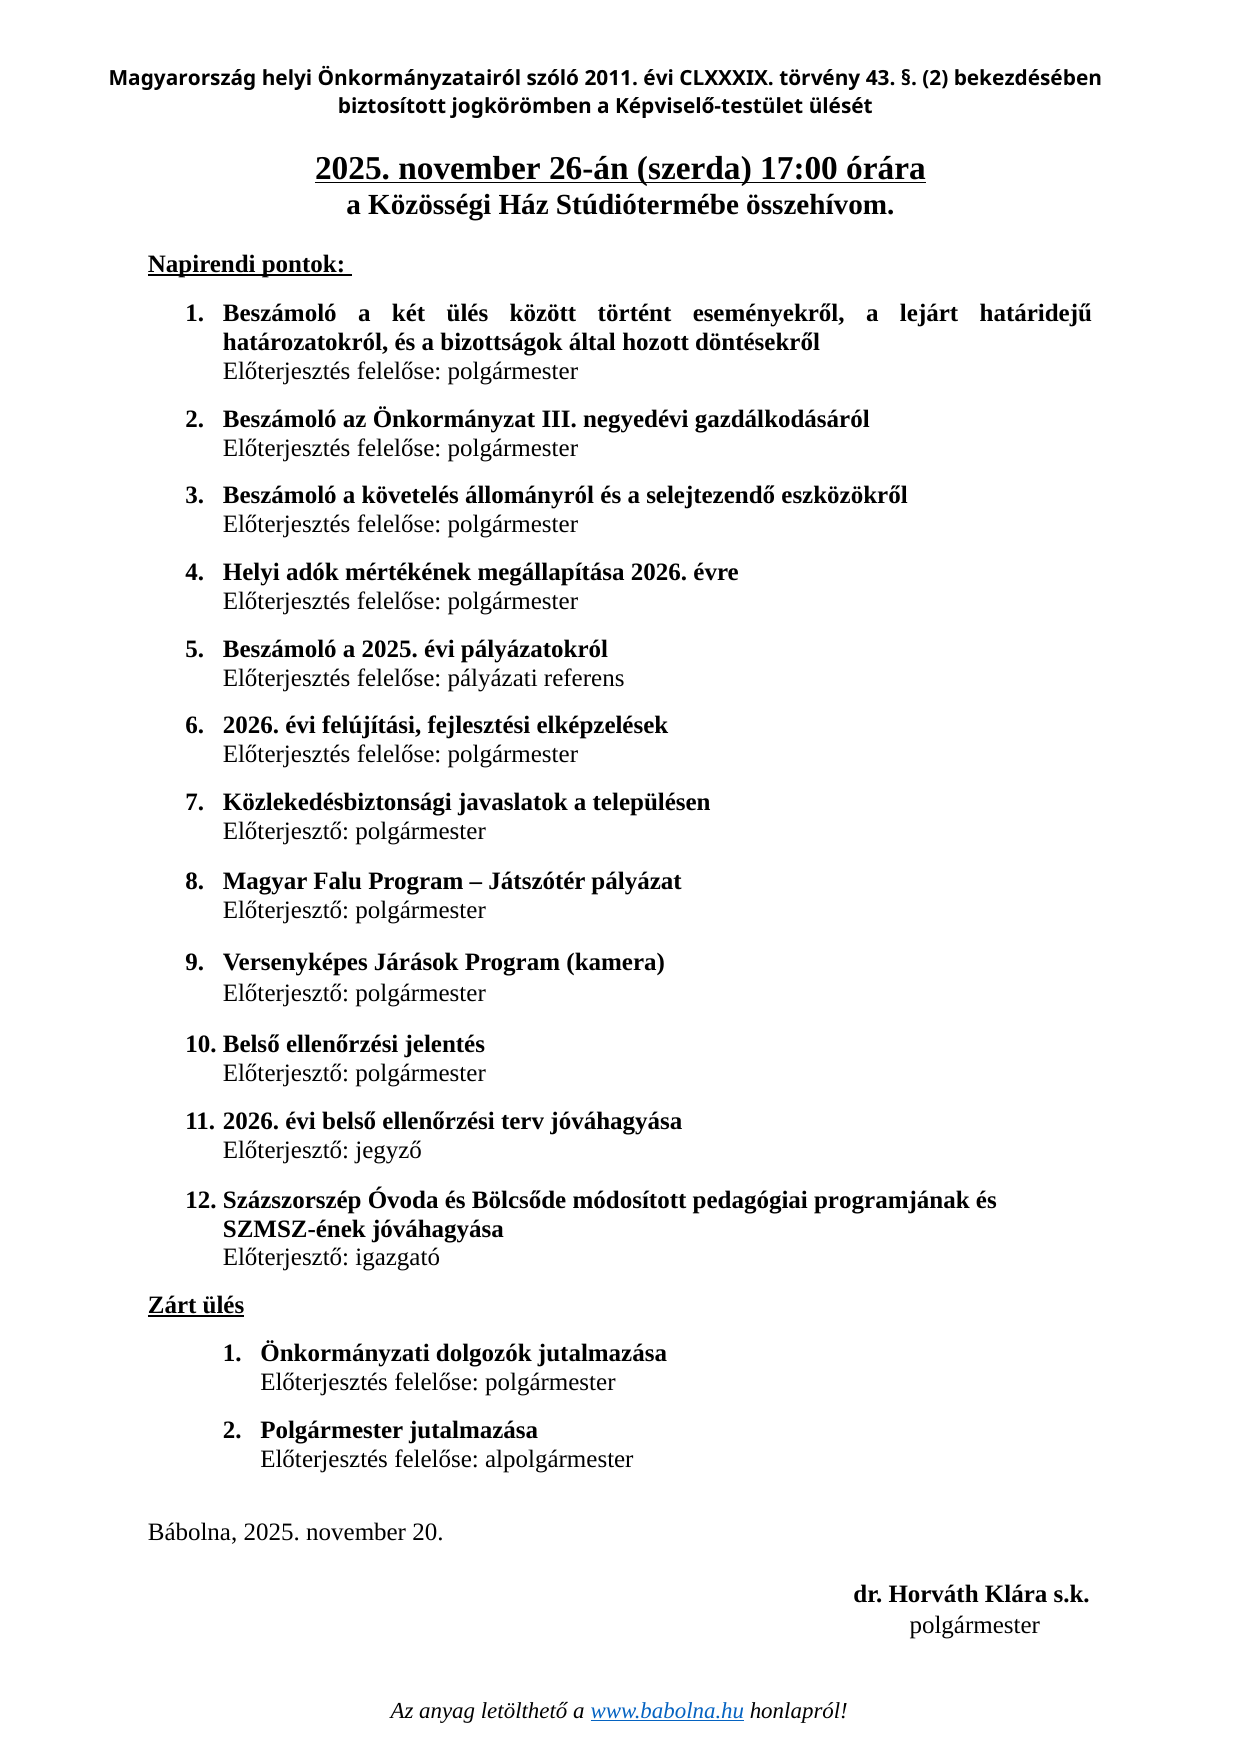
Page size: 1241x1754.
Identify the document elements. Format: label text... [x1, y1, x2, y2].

list Belső ellenőrzési jelentés [185, 1029, 1093, 1058]
list Közlekedésbiztonsági javaslatok a településen [185, 787, 1093, 816]
list Előterjesztés felelőse: polgármester [223, 739, 1093, 768]
list Előterjesztés felelőse: polgármester [223, 586, 1093, 615]
list Helyi adók mértékének megállapítása 2026. évre [185, 557, 1093, 586]
list Előterjesztő: polgármester [223, 978, 1093, 1006]
text Bábolna, 2025. november 20. [148, 1517, 1093, 1545]
list Előterjesztés felelőse: alpolgármester [260, 1444, 1093, 1472]
list 2026. évi belső ellenőrzési terv jóváhagyása [185, 1106, 1093, 1135]
list Előterjesztés felelőse: pályázati referens [223, 663, 1093, 691]
list Előterjesztés felelőse: polgármester [223, 433, 1093, 461]
list Százszorszép Óvoda és Bölcsőde módosított pedagógiai programjának és SZMSZ-ének jóváhagyása [185, 1185, 1093, 1242]
list Előterjesztő: polgármester [223, 1058, 1093, 1087]
text 2025. november 26-án (szerda) 17:00 órára [148, 148, 1093, 187]
list Előterjesztés felelőse: polgármester [223, 1367, 1093, 1396]
text polgármester [148, 1610, 1093, 1638]
list Előterjesztő: polgármester [223, 895, 1093, 924]
list Beszámoló a két ülés között történt eseményekről, a lejárt határidejű határozatokról, és a bizottságok által hozott döntésekről [185, 298, 1093, 356]
text Magyarország helyi Önkormányzatairól szóló 2011. évi CLXXXIX. törvény 43. §. (2) bekezdésében biztosított jogkörömben a Képviselő-testület ülését [74, 63, 1137, 120]
text dr. Horváth Klára s.k. [148, 1579, 1093, 1607]
list Versenyképes Járások Program (kamera) [185, 947, 1093, 975]
text Előterjesztő: igazgató [223, 1242, 1093, 1271]
list Zárt ülés [148, 1290, 1093, 1319]
list 2026. évi felújítási, fejlesztési elképzelések [185, 711, 1093, 739]
text Az anyag letölthető a www.babolna.hu honlapról! [148, 1697, 1093, 1723]
list Előterjesztés felelőse: polgármester [223, 356, 1093, 385]
list Beszámoló a 2025. évi pályázatokról [185, 634, 1093, 663]
list Polgármester jutalmazása [223, 1415, 1093, 1444]
text a Közösségi Ház Stúdiótermébe összehívom. [148, 187, 1093, 220]
list Magyar Falu Program – Játszótér pályázat [185, 866, 1093, 895]
text Napirendi pontok: [148, 249, 1093, 278]
list Önkormányzati dolgozók jutalmazása [223, 1338, 1093, 1367]
list Előterjesztő: polgármester [223, 816, 1093, 845]
list Előterjesztés felelőse: polgármester [223, 509, 1093, 538]
list Előterjesztő: jegyző [223, 1135, 1093, 1163]
list Beszámoló a követelés állományról és a selejtezendő eszközökről [185, 481, 1093, 509]
list Beszámoló az Önkormányzat III. negyedévi gazdálkodásáról [185, 404, 1093, 433]
